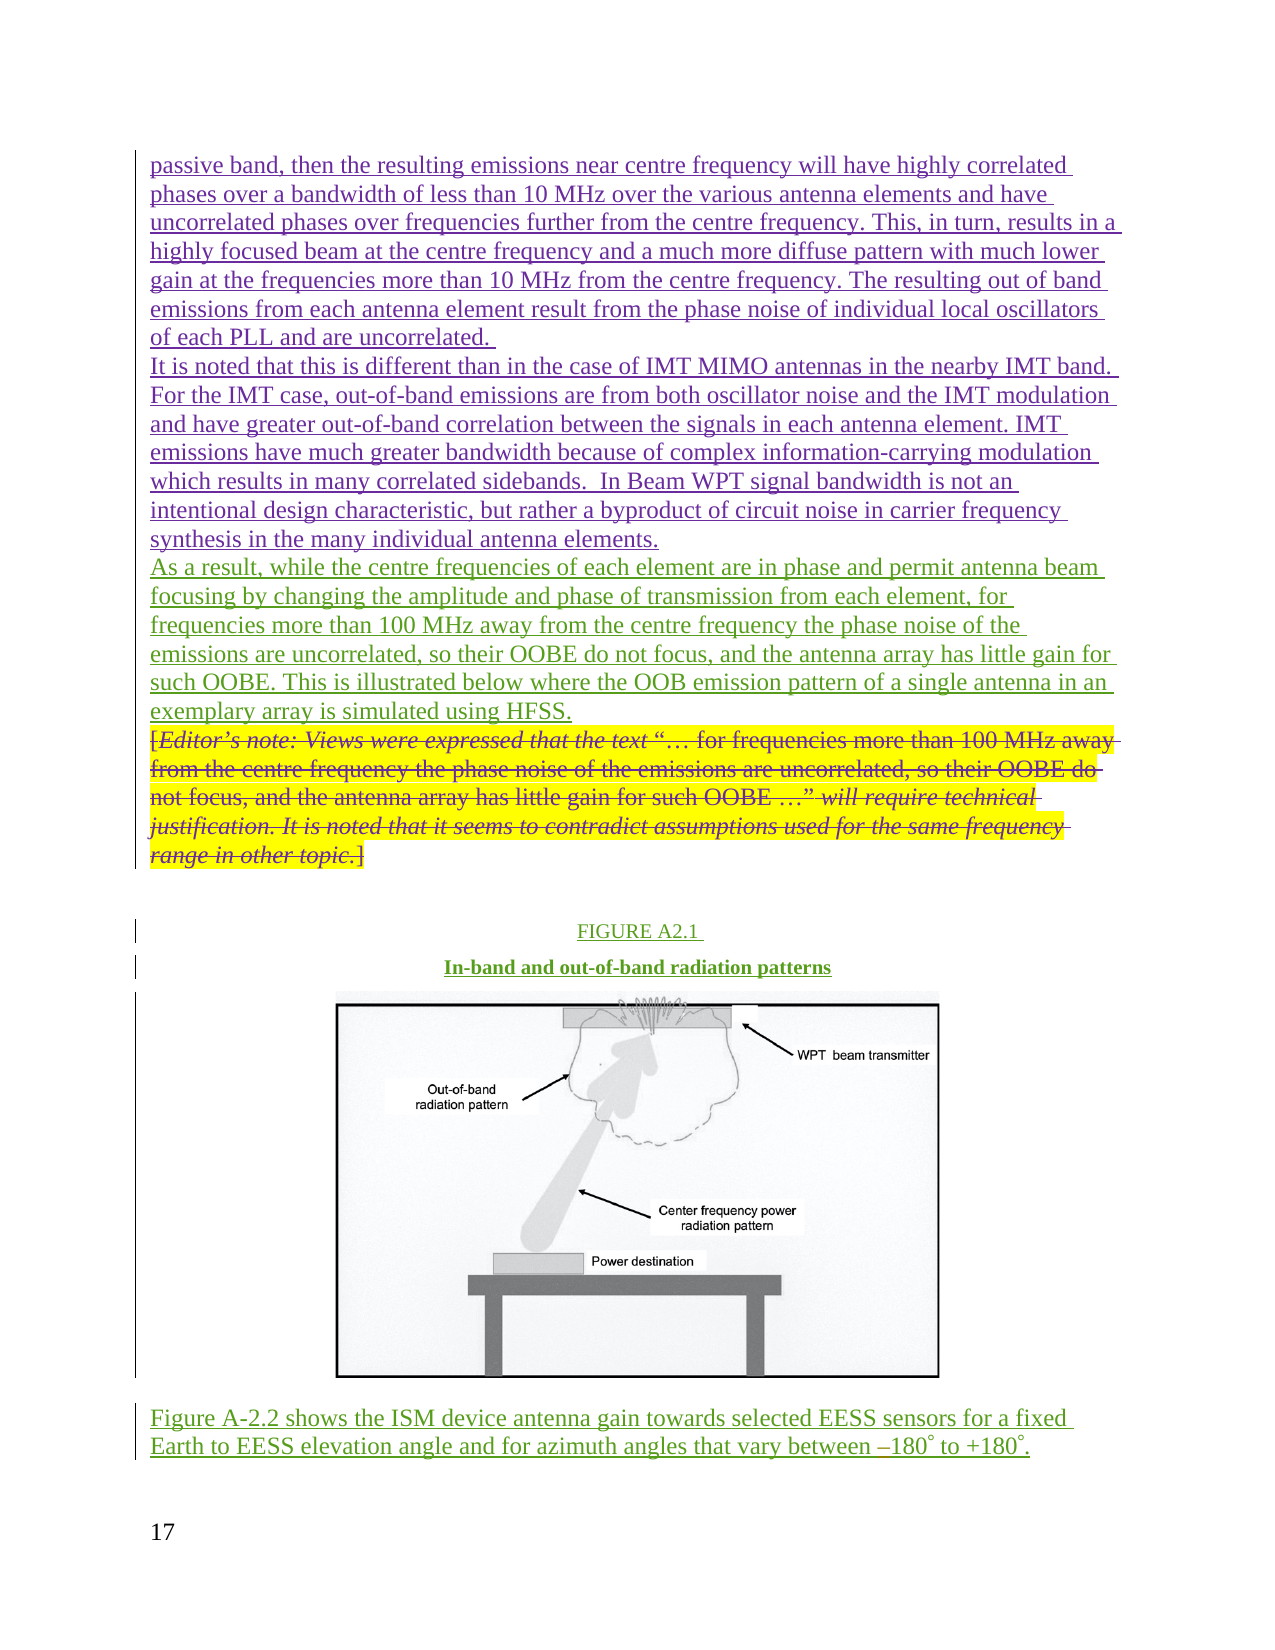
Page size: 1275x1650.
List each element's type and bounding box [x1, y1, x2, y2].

picture [335, 991, 940, 1378]
